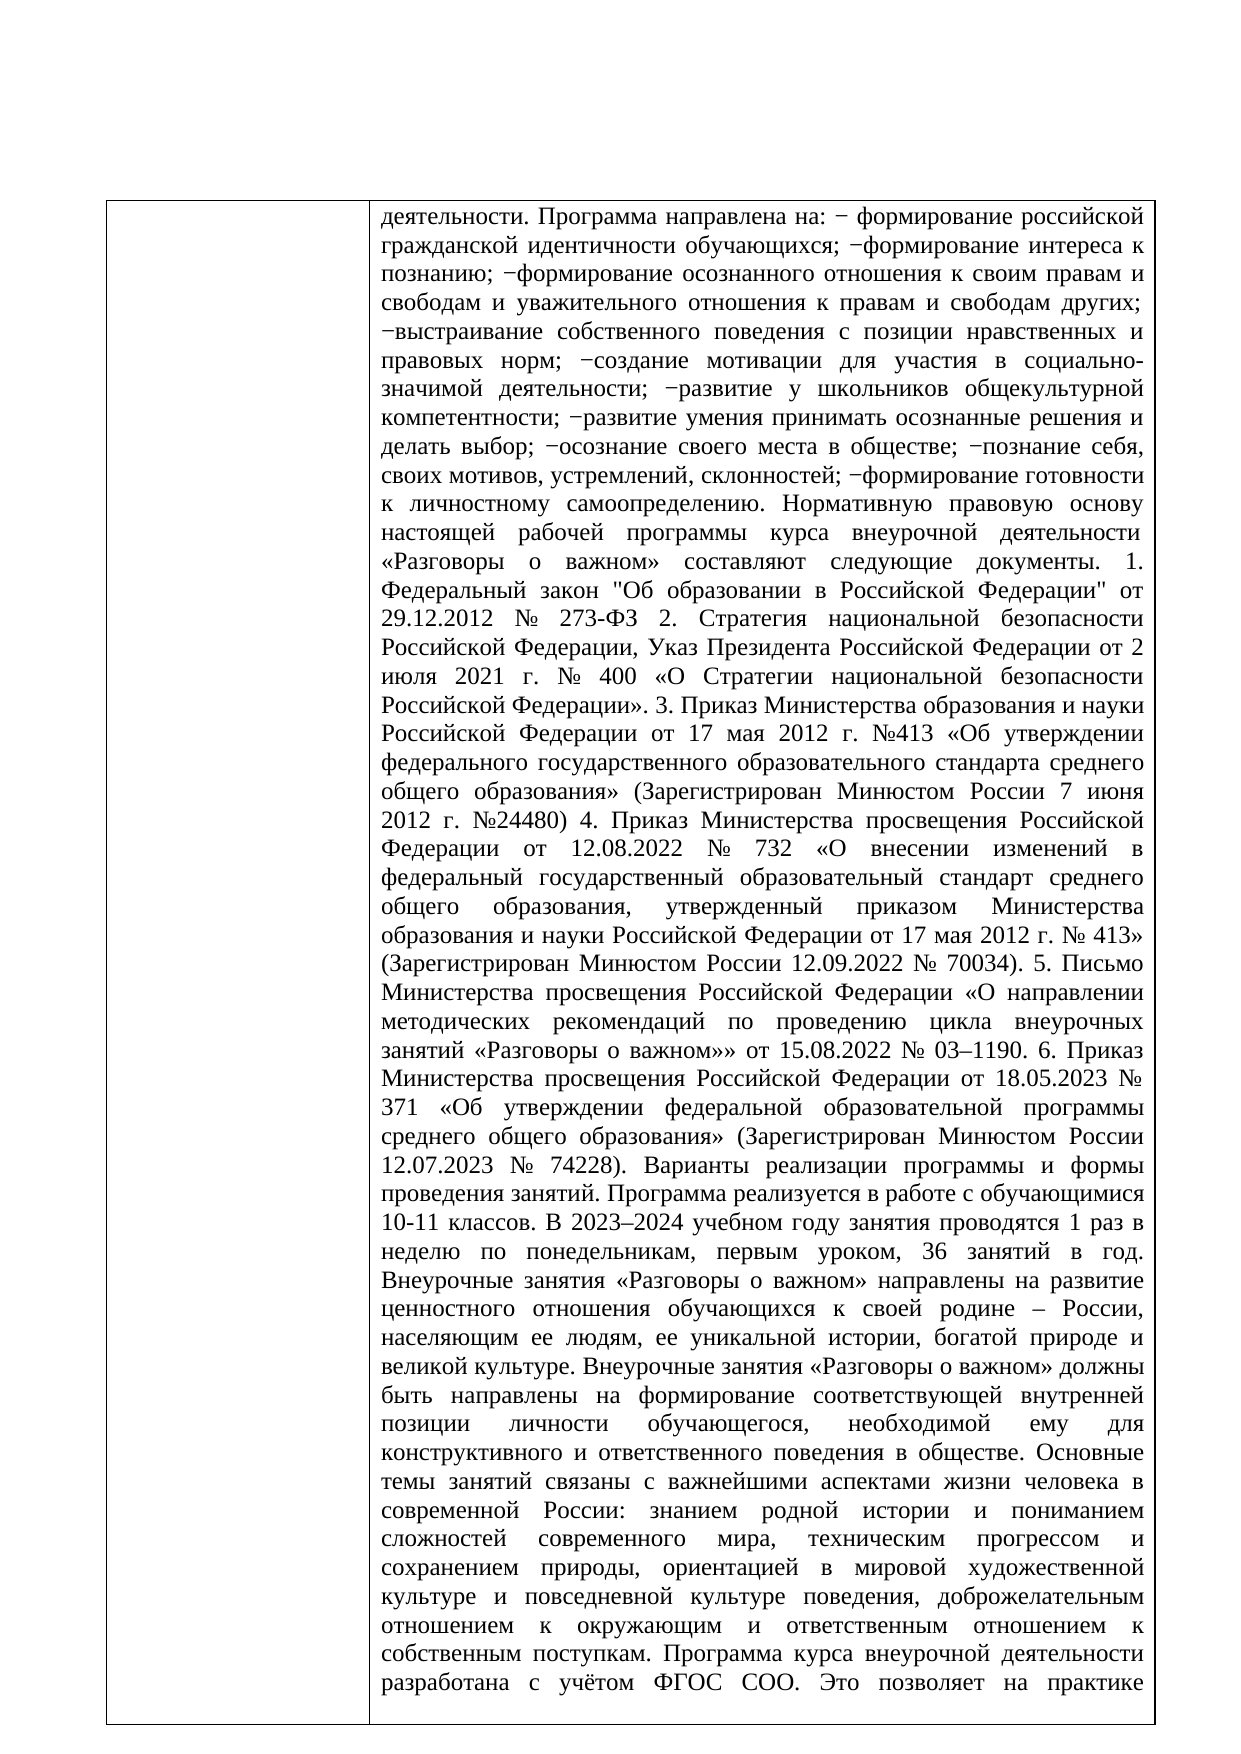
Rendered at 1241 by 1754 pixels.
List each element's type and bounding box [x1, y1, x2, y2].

table_header [370, 201, 1154, 1724]
table_header [107, 201, 369, 1724]
